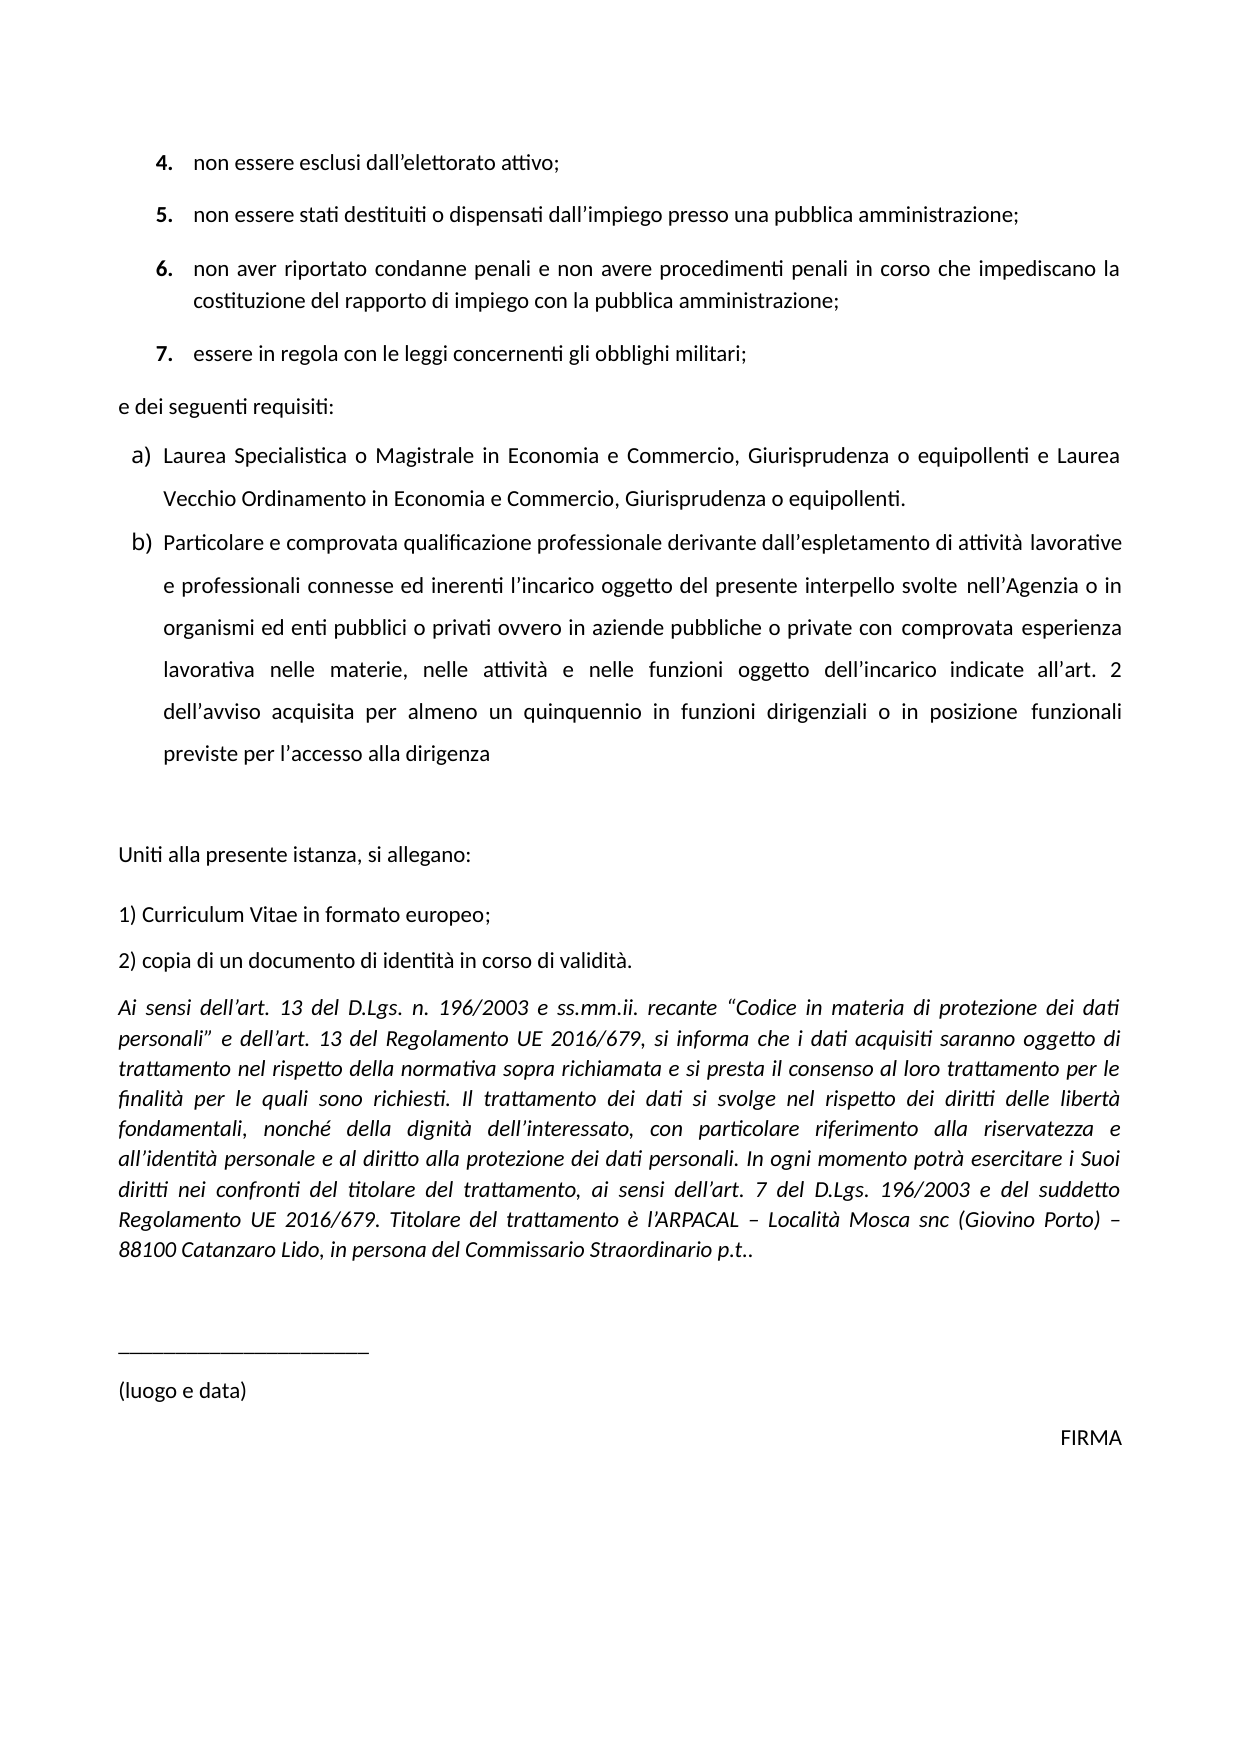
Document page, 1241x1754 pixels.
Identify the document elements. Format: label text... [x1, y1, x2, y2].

list non aver riportato condanne penali e non avere procedimenti penali in corso che impediscano la costituzione del rapporto di impiego con la pubblica amministrazione; [156, 254, 1122, 314]
list non essere stati destituiti o dispensati dall’impiego presso una pubblica amministrazione; [156, 201, 1122, 229]
text ______________________ [118, 1329, 1122, 1357]
list Laurea Specialistica o Magistrale in Economia e Commercio, Giurisprudenza o equipollenti e Laurea Vecchio Ordinamento in Economia e Commercio, Giurisprudenza o equipollenti. [131, 439, 1122, 512]
list essere in regola con le leggi concernenti gli obblighi militari; [156, 339, 1122, 367]
text FIRMA [118, 1423, 1122, 1451]
text 1) Curriculum Vitae in formato europeo; [118, 900, 1122, 928]
list Particolare e comprovata qualificazione professionale derivante dall’espletamento di attività lavorative e professionali connesse ed inerenti l’incarico oggetto del presente interpello svolte nell’Agenzia o in organismi ed enti pubblici o privati ovvero in aziende pubbliche o private con comprovata esperienza lavorativa nelle materie, nelle attività e nelle funzioni oggetto dell’incarico indicate all’art. 2 dell’avviso acquisita per almeno un quinquennio in funzioni dirigenziali o in posizione funzionali previste per l’accesso alla dirigenza [131, 526, 1122, 767]
list non essere esclusi dall’elettorato attivo; [156, 148, 1122, 176]
text e dei seguenti requisiti: [118, 392, 1122, 420]
text Ai sensi dell’art. 13 del D.Lgs. n. 196/2003 e ss.mm.ii. recante “Codice in materia di protezione dei dati personali” e dell’art. 13 del Regolamento UE 2016/679, si informa che i dati acquisiti saranno oggetto di trattamento nel rispetto della normativa sopra richiamata e si presta il consenso al loro trattamento per le finalità per le quali sono richiesti. Il trattamento dei dati si svolge nel rispetto dei diritti delle libertà fondamentali, nonché della dignità dell’interessato, con particolare riferimento alla riservatezza e all’identità personale e al diritto alla protezione dei dati personali. In ogni momento potrà esercitare i Suoi diritti nei confronti del titolare del trattamento, ai sensi dell’art. 7 del D.Lgs. 196/2003 e del suddetto Regolamento UE 2016/679. Titolare del trattamento è l’ARPACAL – Località Mosca snc (Giovino Porto) – 88100 Catanzaro Lido, in persona del Commissario Straordinario p.t.. [118, 993, 1122, 1263]
text (luogo e data) [118, 1376, 1122, 1404]
text 2) copia di un documento di identità in corso di validità. [118, 947, 1122, 975]
text Uniti alla presente istanza, si allegano: [118, 840, 1112, 868]
